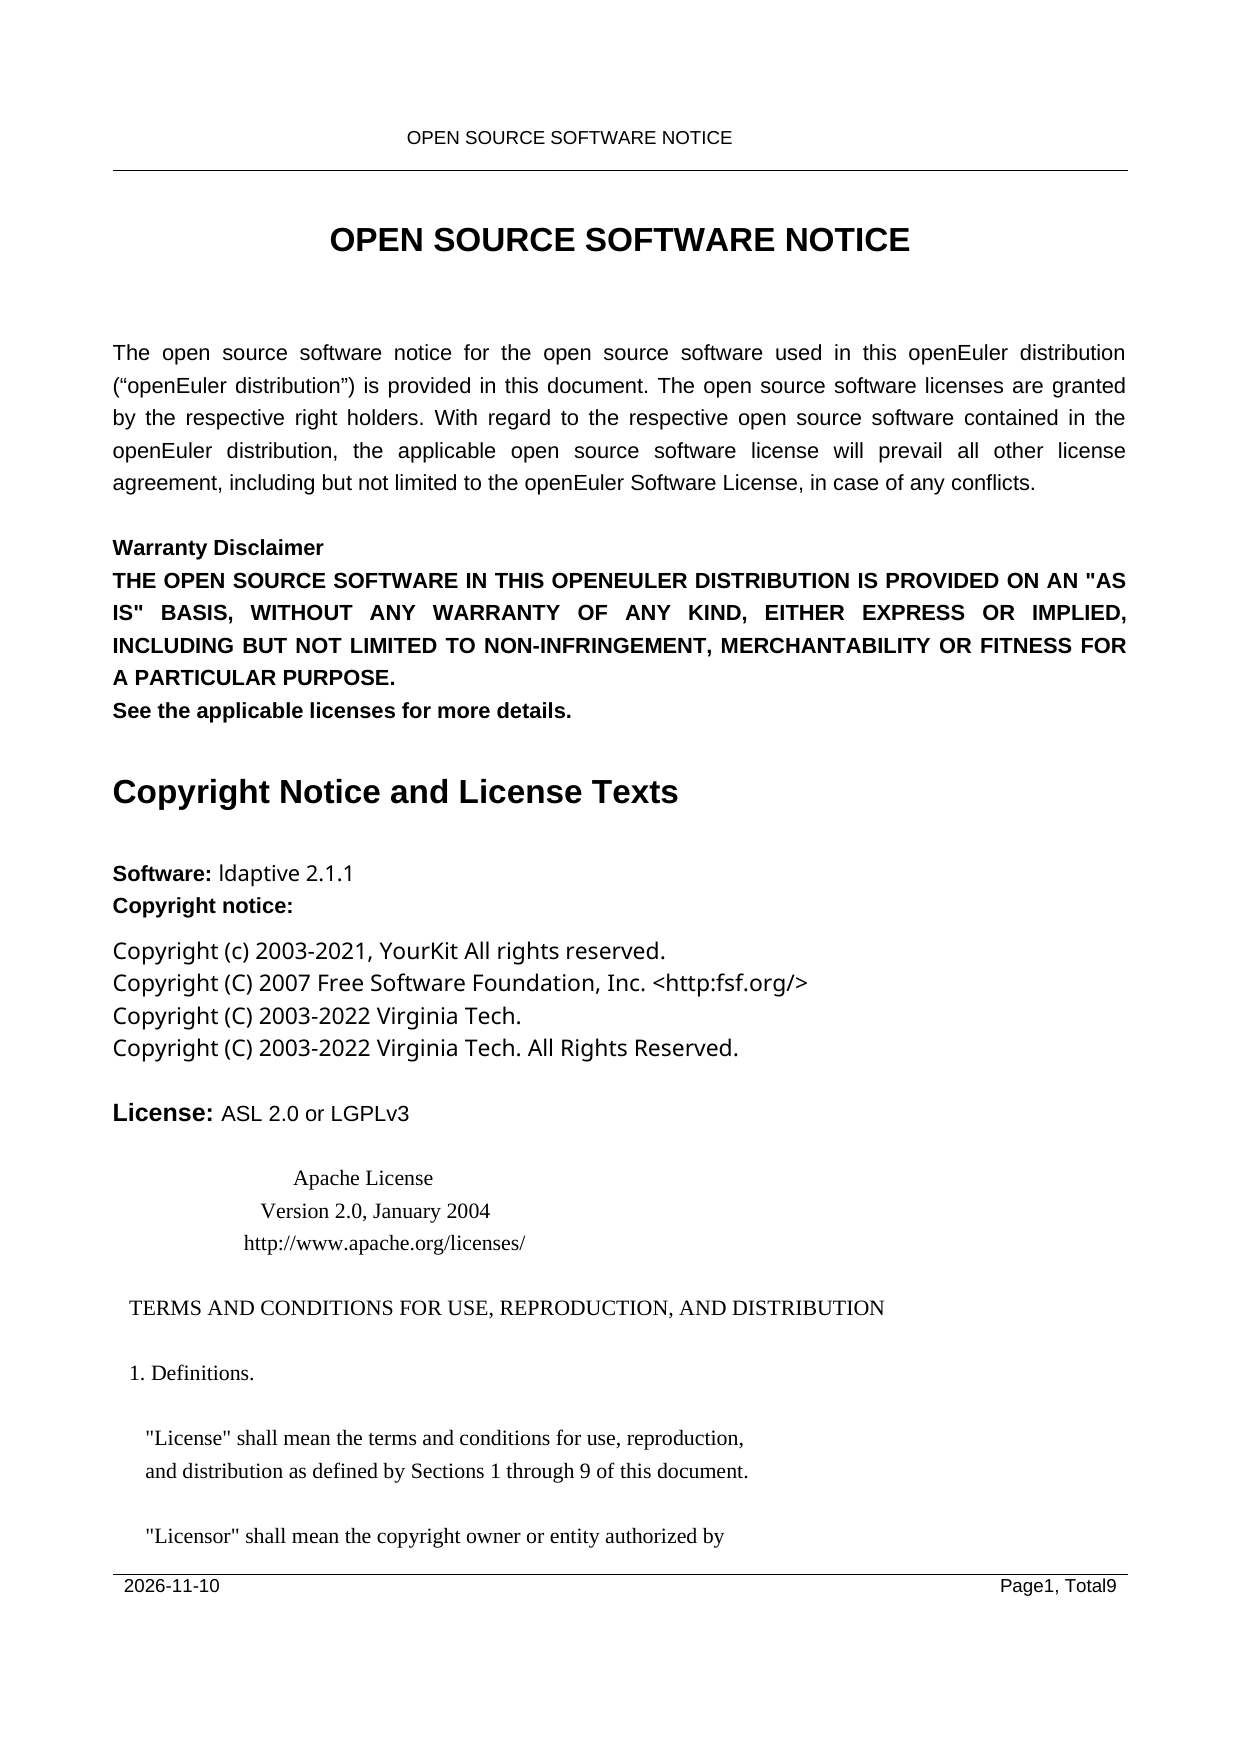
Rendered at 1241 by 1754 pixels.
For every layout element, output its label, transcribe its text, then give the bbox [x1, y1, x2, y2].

text License: ASL 2.0 or LGPLv3 [112, 1096, 1128, 1129]
text Warranty Disclaimer [112, 531, 1128, 564]
title Software: ldaptive 2.1.1 [112, 856, 1128, 889]
text Copyright (c) 2003-2021, YourKit All rights reserved. Copyright (C) 2007 Free Software Foundation, Inc. <http:fsf.org/> Copyright (C) 2003-2022 Virginia Tech. Copyright (C) 2003-2022 Virginia Tech. All Rights Reserved. [112, 934, 1128, 1096]
text The open source software notice for the open source software used in this openEuler distribution (“openEuler distribution”) is provided in this document. The open source software licenses are granted by the respective right holders. With regard to the respective open source software contained in the openEuler distribution, the applicable open source software license will prevail all other license agreement, including but not limited to the openEuler Software License, in case of any conflicts. [112, 336, 1128, 499]
text Copyright Notice and License Texts [112, 759, 1128, 824]
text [112, 1129, 1128, 1551]
text Copyright notice: [112, 889, 1128, 921]
text THE OPEN SOURCE SOFTWARE IN THIS OPENEULER DISTRIBUTION IS PROVIDED ON AN "AS IS" BASIS, WITHOUT ANY WARRANTY OF ANY KIND, EITHER EXPRESS OR IMPLIED, INCLUDING BUT NOT LIMITED TO NON-INFRINGEMENT, MERCHANTABILITY OR FITNESS FOR A PARTICULAR PURPOSE. See the applicable licenses for more details. [112, 564, 1128, 726]
text OPEN SOURCE SOFTWARE NOTICE [112, 206, 1128, 271]
